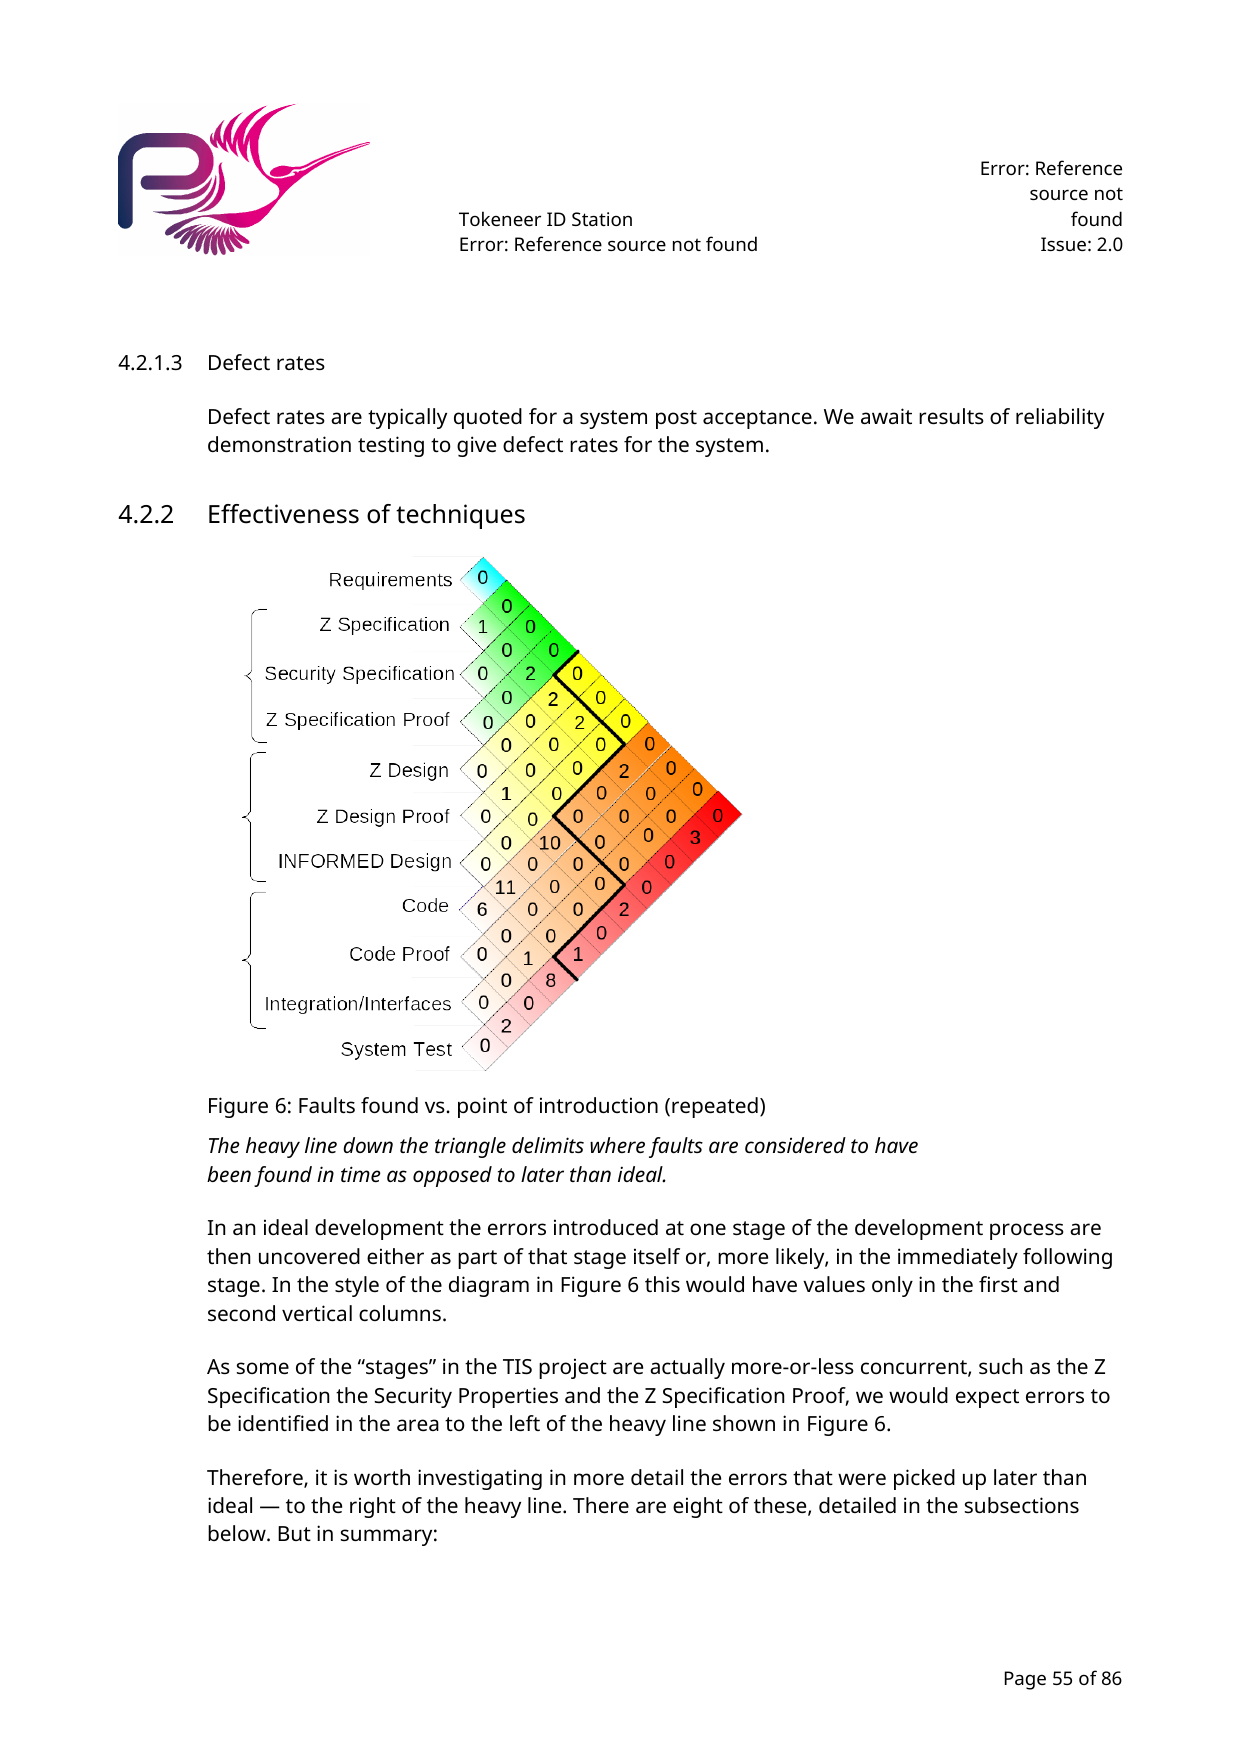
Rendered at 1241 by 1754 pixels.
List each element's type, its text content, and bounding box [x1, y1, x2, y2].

text In an ideal development the errors introduced at one stage of the development process are then uncovered either as part of that stage itself or, more likely, in the immediately following stage. In the style of the diagram in Figure 6 this would have values only in the first and second vertical columns. [207, 1213, 1122, 1327]
subtitle Defect rates [118, 348, 1122, 377]
picture [118, 103, 370, 256]
text The heavy line down the triangle delimits where faults are considered to have been found in time as opposed to later than ideal. [207, 1132, 950, 1188]
text Therefore, it is worth investigating in more detail the errors that were picked up later than ideal — to the right of the heavy line. There are eight of these, detailed in the subsections below. But in summary: [207, 1463, 1122, 1548]
text Defect rates are typically quoted for a system post acceptance. We await results of reliability demonstration testing to give defect rates for the system. [207, 402, 1122, 459]
text As some of the “stages” in the TIS project are actually more-or-less concurrent, such as the Z Specification the Security Properties and the Z Specification Proof, we would expect errors to be identified in the area to the left of the heavy line shown in Figure 6. [207, 1352, 1122, 1438]
text Figure 6: Faults found vs. point of introduction (repeated) [207, 1091, 1122, 1119]
subtitle Effectiveness of techniques [118, 496, 1122, 530]
